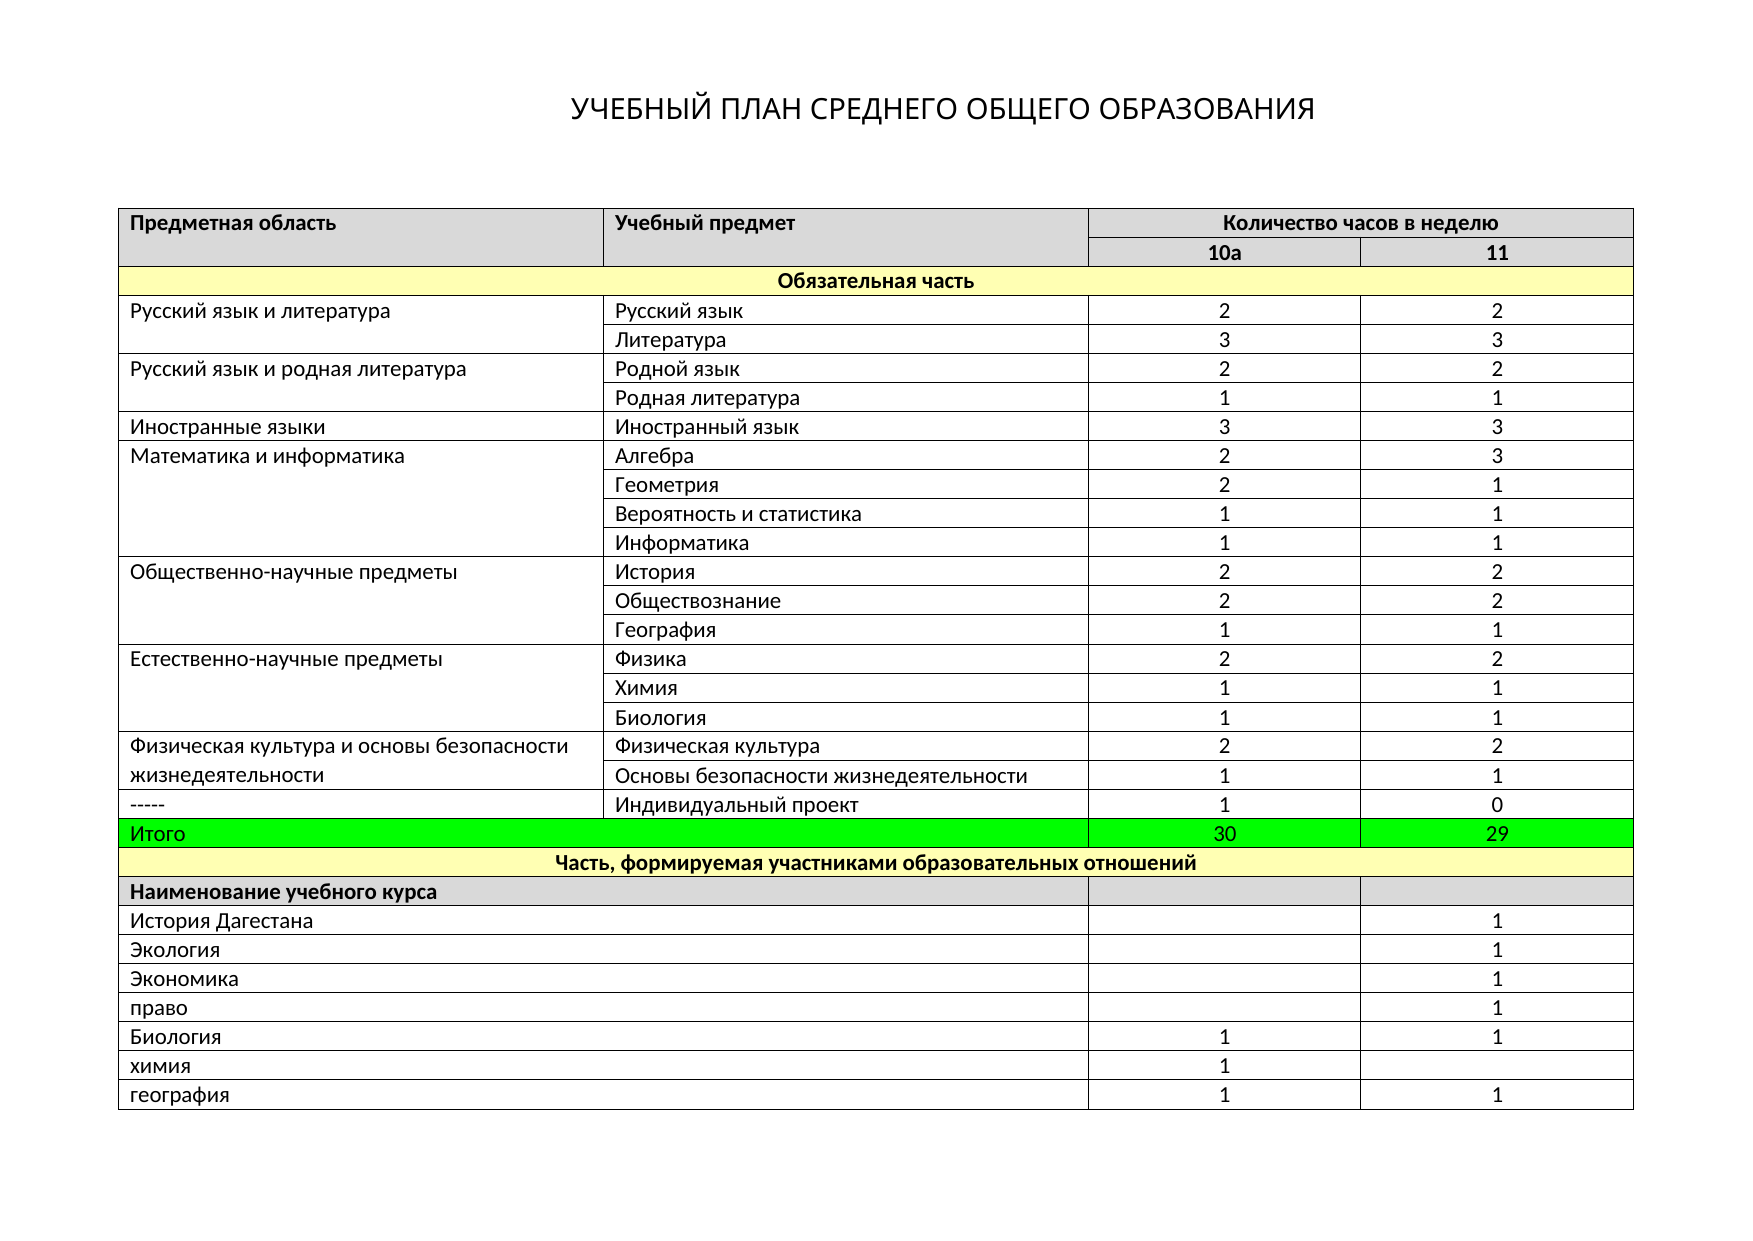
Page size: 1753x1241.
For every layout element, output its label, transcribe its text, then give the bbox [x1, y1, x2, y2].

table_cell Русский язык и родная литература [119, 354, 603, 411]
table_cell химия [119, 1051, 1088, 1079]
table_cell 0 [1361, 790, 1633, 818]
table_cell Обязательная часть [119, 267, 1633, 295]
table_cell 3 [1361, 441, 1633, 469]
table_cell 3 [1361, 412, 1633, 440]
table_cell 1 [1361, 1080, 1633, 1108]
table_cell Физика [604, 645, 1088, 672]
table_cell 1 [1089, 615, 1360, 643]
table_cell Биология [119, 1022, 1088, 1050]
table_cell 3 [1361, 325, 1633, 353]
table_cell Обществознание [604, 586, 1088, 614]
table_cell [1089, 935, 1360, 963]
table_cell 2 [1089, 645, 1360, 672]
table_cell Литература [604, 325, 1088, 353]
table_cell 2 [1361, 557, 1633, 585]
table_cell 2 [1089, 296, 1360, 324]
table_cell Иностранный язык [604, 412, 1088, 440]
table_cell [1361, 877, 1633, 905]
table_cell 1 [1361, 499, 1633, 527]
table_cell Родной язык [604, 354, 1088, 382]
table_cell право [119, 993, 1088, 1021]
table_cell 1 [1089, 761, 1360, 789]
table_cell История [604, 557, 1088, 585]
table_cell Иностранные языки [119, 412, 603, 440]
table_cell 3 [1089, 325, 1360, 353]
table_cell 2 [1089, 557, 1360, 585]
table_cell 1 [1361, 964, 1633, 992]
table_cell Биология [604, 703, 1088, 731]
table_cell 10а [1089, 238, 1360, 266]
table_cell [1089, 906, 1360, 934]
table_cell 1 [1361, 993, 1633, 1021]
table_cell 2 [1361, 645, 1633, 672]
table_cell Общественно-научные предметы [119, 557, 603, 643]
table_cell 1 [1089, 383, 1360, 411]
table_cell Итого [119, 819, 1088, 847]
table_cell 2 [1361, 732, 1633, 760]
table_cell Экономика [119, 964, 1088, 992]
table_cell 1 [1089, 499, 1360, 527]
table_cell 1 [1089, 790, 1360, 818]
table_cell 2 [1361, 296, 1633, 324]
table_cell 2 [1089, 441, 1360, 469]
table_cell Родная литература [604, 383, 1088, 411]
table_cell [1089, 877, 1360, 905]
table_cell География [604, 615, 1088, 643]
table_cell 1 [1361, 674, 1633, 702]
table_cell Индивидуальный проект [604, 790, 1088, 818]
table_cell 11 [1361, 238, 1633, 266]
table_cell 1 [1361, 1022, 1633, 1050]
table_cell Русский язык и литература [119, 296, 603, 353]
table_cell [1089, 964, 1360, 992]
table_cell История Дагестана [119, 906, 1088, 934]
table_header Предметная область [119, 209, 603, 266]
table_cell Информатика [604, 528, 1088, 556]
table_cell 3 [1089, 412, 1360, 440]
table_cell 1 [1361, 470, 1633, 498]
table_cell 1 [1361, 615, 1633, 643]
table_cell 1 [1361, 761, 1633, 789]
table_cell Физическая культура [604, 732, 1088, 760]
table_cell 1 [1089, 1080, 1360, 1108]
table_cell 29 [1361, 819, 1633, 847]
table_cell Естественно-научные предметы [119, 645, 603, 731]
table_cell 1 [1361, 528, 1633, 556]
table_cell 1 [1361, 383, 1633, 411]
table_cell Геометрия [604, 470, 1088, 498]
table_cell Физическая культура и основы безопасности жизнедеятельности [119, 732, 603, 789]
table_cell 1 [1089, 528, 1360, 556]
table_cell 2 [1089, 586, 1360, 614]
table_cell Алгебра [604, 441, 1088, 469]
text УЧЕБНЫЙ ПЛАН СРЕДНЕГО ОБЩЕГО ОБРАЗОВАНИЯ [118, 88, 1634, 128]
table_cell Русский язык [604, 296, 1088, 324]
table_header Учебный предмет [604, 209, 1088, 266]
table_cell [1089, 993, 1360, 1021]
table_cell 1 [1089, 1051, 1360, 1079]
table_cell ----- [119, 790, 603, 818]
table_cell Экология [119, 935, 1088, 963]
table_cell география [119, 1080, 1088, 1108]
table_header Количество часов в неделю [1089, 209, 1633, 237]
table_cell Часть, формируемая участниками образовательных отношений [119, 848, 1633, 876]
table_cell 1 [1089, 703, 1360, 731]
table_cell 1 [1089, 674, 1360, 702]
table_cell Наименование учебного курса [119, 877, 1088, 905]
table_cell Химия [604, 674, 1088, 702]
table_cell 2 [1361, 354, 1633, 382]
table_cell 2 [1089, 354, 1360, 382]
table_cell [1361, 1051, 1633, 1079]
table_cell 2 [1089, 732, 1360, 760]
table_cell Вероятность и статистика [604, 499, 1088, 527]
table_cell Математика и информатика [119, 441, 603, 556]
table_cell 2 [1089, 470, 1360, 498]
table_cell 2 [1361, 586, 1633, 614]
table_cell 1 [1089, 1022, 1360, 1050]
table_cell Основы безопасности жизнедеятельности [604, 761, 1088, 789]
table_cell 1 [1361, 703, 1633, 731]
table_cell 30 [1089, 819, 1360, 847]
table_cell 1 [1361, 935, 1633, 963]
table_cell 1 [1361, 906, 1633, 934]
